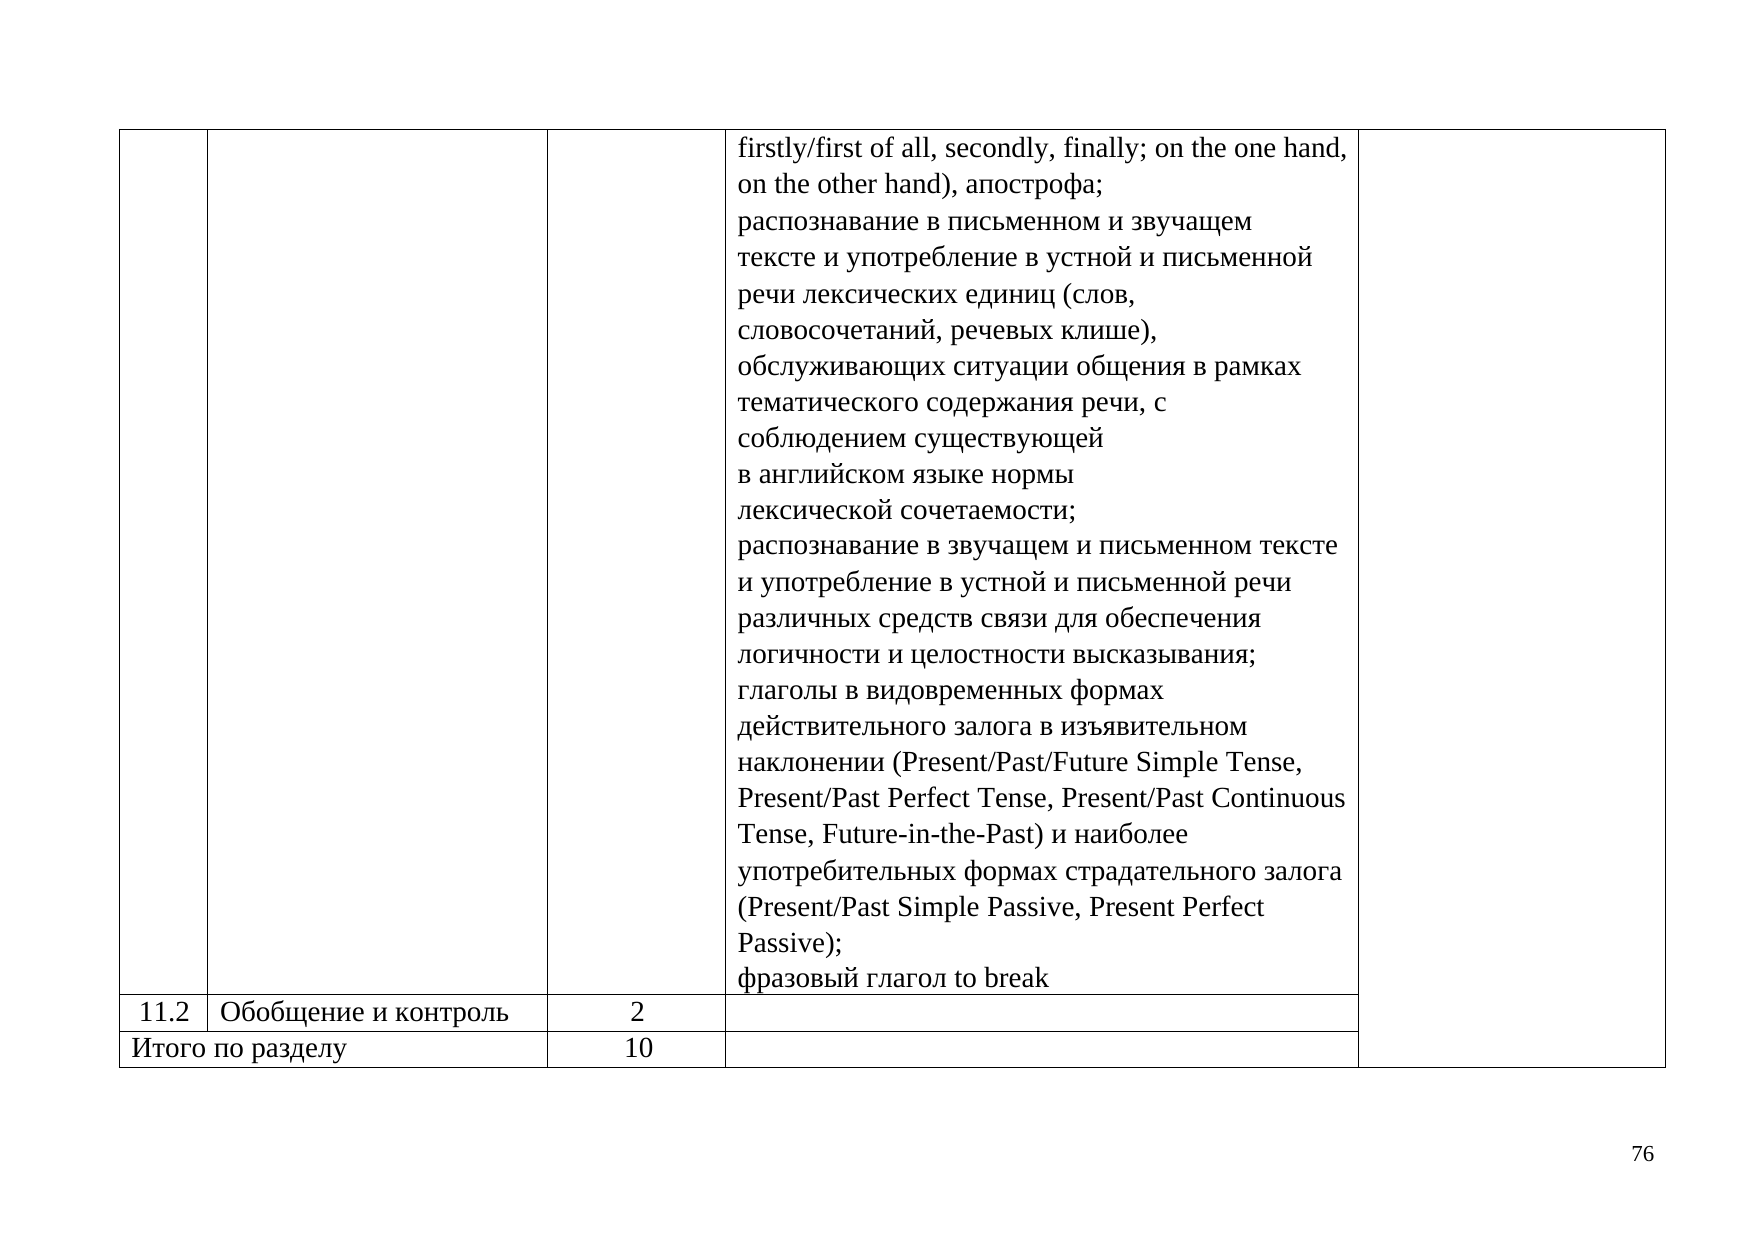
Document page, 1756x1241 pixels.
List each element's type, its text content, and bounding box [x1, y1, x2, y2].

table_cell Обобщение и контроль [208, 995, 547, 1031]
table_header [208, 130, 547, 994]
table_header [548, 130, 725, 994]
table_header [120, 130, 207, 994]
table_cell [726, 1032, 1358, 1067]
table_cell 2 [548, 995, 725, 1031]
table_header [1359, 130, 1665, 1067]
table_cell 10 [548, 1032, 725, 1067]
table_cell [726, 995, 1358, 1031]
table_cell Итого по разделу [120, 1032, 547, 1067]
table_cell 11.2 [120, 995, 207, 1031]
table_header firstly/first of all, secondly, finally; on the one hand, on the other hand), апострофа; распознавание в письменном и звучащем тексте и употребление в устной и письменной речи лексических единиц (слов, словосочетаний, речевых клише), обслуживающих ситуации общения в рамках тематического содержания речи, с соблюдением существующей в английском языке нормы лексической сочетаемости; распознавание в звучащем и письменном тексте и употребление в устной и письменной речи различных средств связи для обеспечения логичности и целостности высказывания; глаголы в видовременных формах действительного залога в изъявительном наклонении (Present/Past/Future Simple Tense, Present/Past Perfect Tense, Present/Past Continuous Tense, Future-in-the-Past) и наиболее употребительных формах страдательного залога (Present/Past Simple Passive, Present Perfect Passive); фразовый глагол to break [726, 130, 1358, 994]
